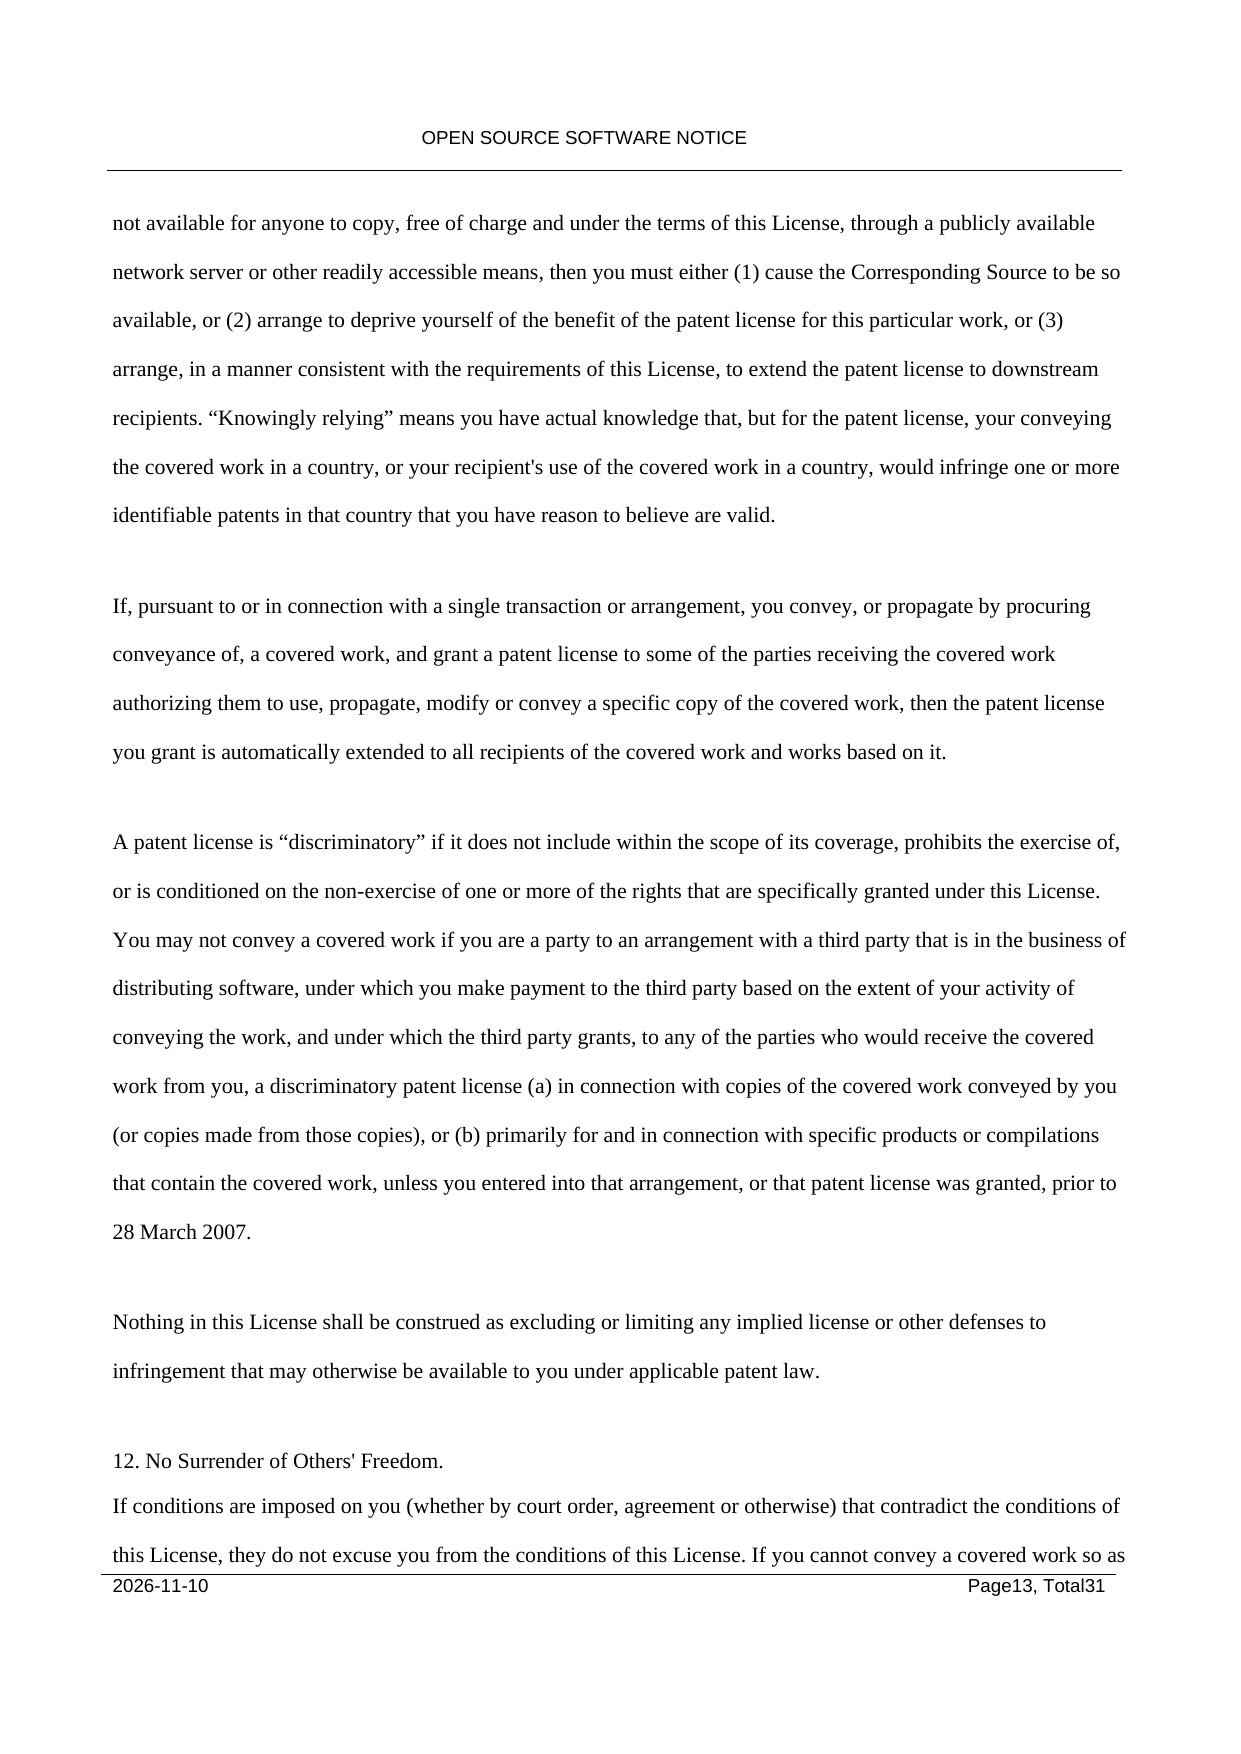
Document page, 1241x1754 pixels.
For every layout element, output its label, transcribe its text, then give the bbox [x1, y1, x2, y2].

text If, pursuant to or in connection with a single transaction or arrangement, you convey, or propagate by procuring conveyance of, a covered work, and grant a patent license to some of the parties receiving the covered work authorizing them to use, propagate, modify or convey a specific copy of the covered work, then the patent license you grant is automatically extended to all recipients of the covered work and works based on it. [112, 589, 1128, 768]
text A patent license is “discriminatory” if it does not include within the scope of its coverage, prohibits the exercise of, or is conditioned on the non-exercise of one or more of the rights that are specifically granted under this License. You may not convey a covered work if you are a party to an arrangement with a third party that is in the business of distributing software, under which you make payment to the third party based on the extent of your activity of conveying the work, and under which the third party grants, to any of the parties who would receive the covered work from you, a discriminatory patent license (a) in connection with copies of the covered work conveyed by you (or copies made from those copies), or (b) primarily for and in connection with specific products or compilations that contain the covered work, unless you entered into that arrangement, or that patent license was granted, prior to 28 March 2007. [112, 826, 1128, 1248]
text Nothing in this License shall be construed as excluding or limiting any implied license or other defenses to infringement that may otherwise be available to you under applicable patent law. [112, 1306, 1128, 1387]
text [112, 206, 1128, 531]
text 12. No Surrender of Others' Freedom. [112, 1445, 1128, 1477]
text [112, 1490, 1128, 1571]
